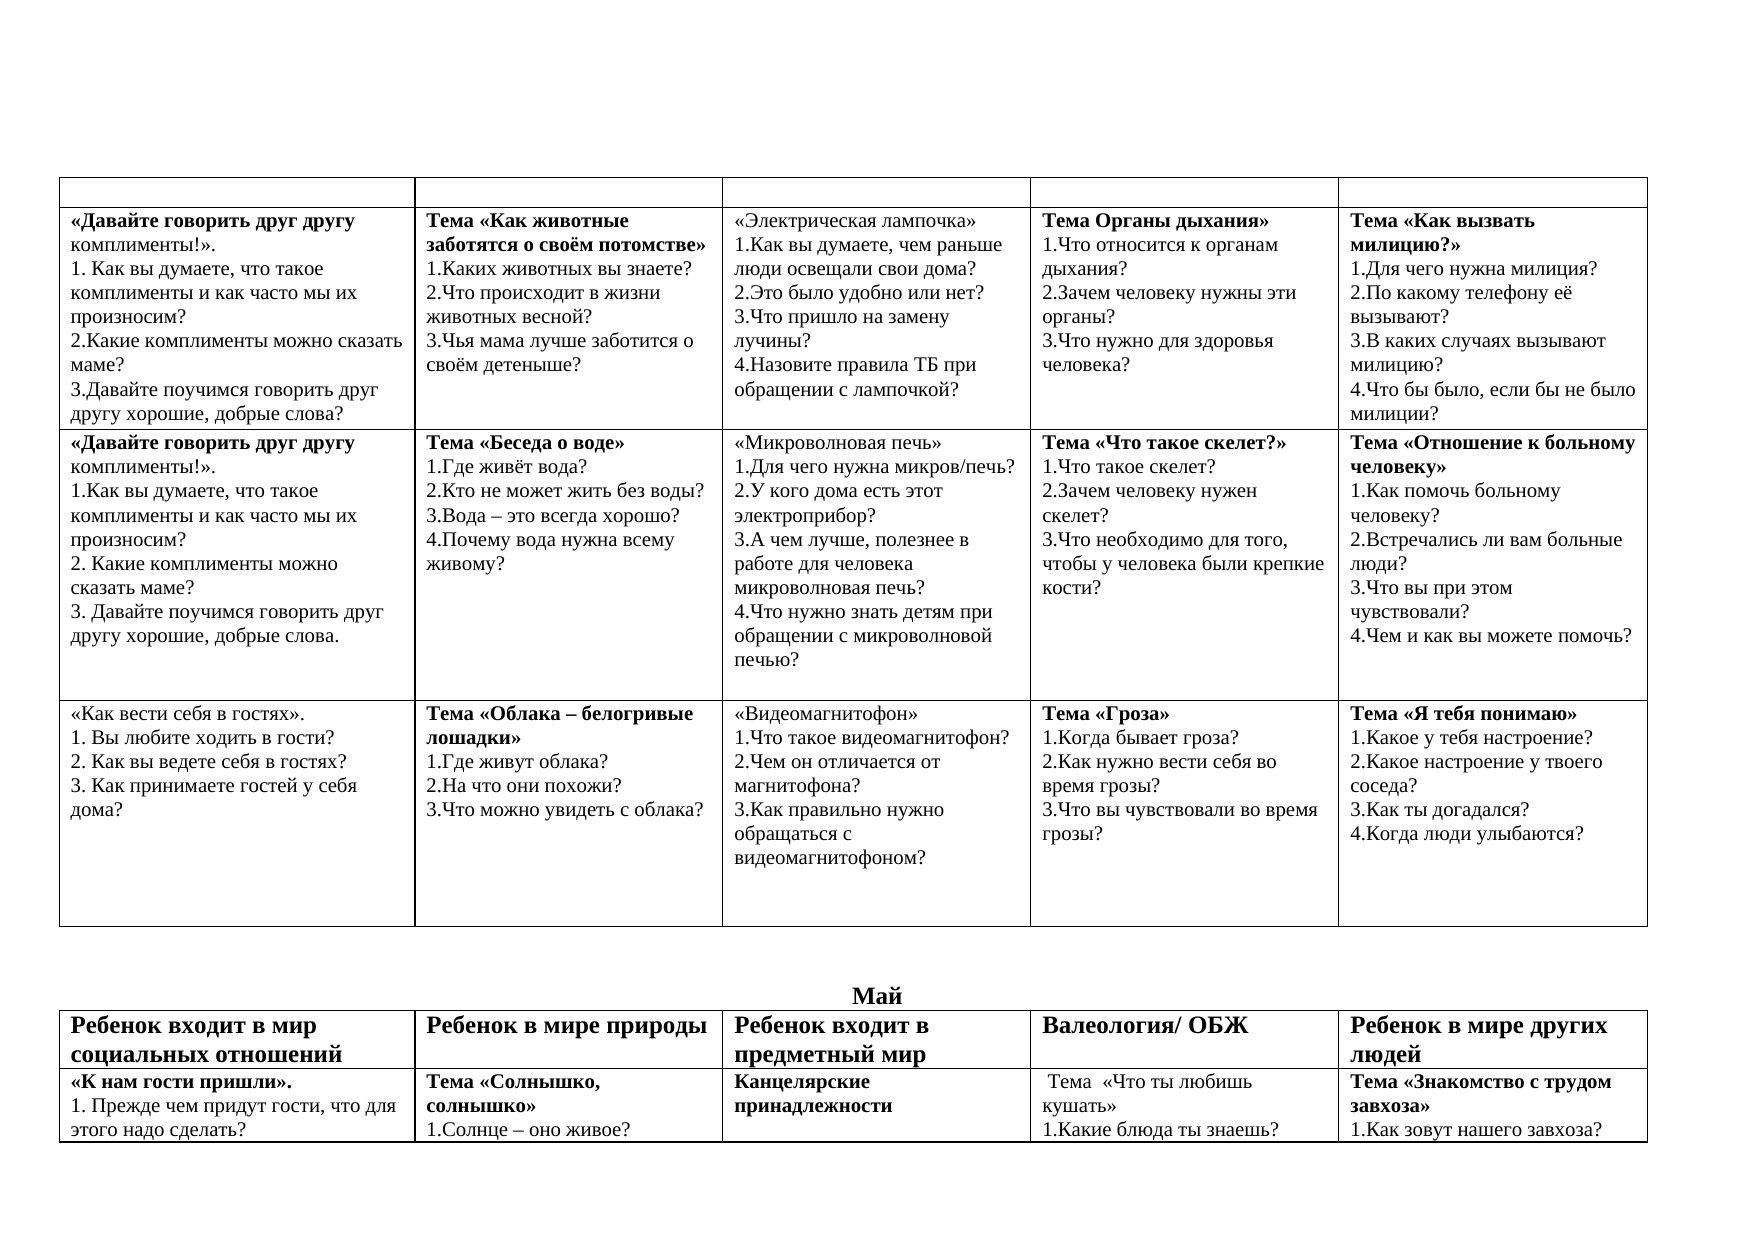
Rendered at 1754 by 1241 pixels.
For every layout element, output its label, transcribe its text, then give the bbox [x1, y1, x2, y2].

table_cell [723, 178, 1030, 207]
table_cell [416, 178, 722, 207]
table_cell Тема «Я тебя понимаю» 1.Какое у тебя настроение? 2.Какое настроение у твоего соседа? 3.Как ты догадался? 4.Когда люди улыбаются? [1339, 701, 1647, 926]
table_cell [60, 1069, 414, 1141]
table_cell Тема «Беседа о воде» 1.Где живёт вода? 2.Кто не может жить без воды? 3.Вода – это всегда хорошо? 4.Почему вода нужна всему живому? [416, 430, 722, 700]
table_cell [1031, 178, 1338, 207]
table_cell Тема «Гроза» 1.Когда бывает гроза? 2.Как нужно вести себя во время грозы? 3.Что вы чувствовали во время грозы? [1031, 701, 1338, 926]
table_cell Тема «Что такое скелет?» 1.Что такое скелет? 2.Зачем человеку нужен скелет? 3.Что необходимо для того, чтобы у человека были крепкие кости? [1031, 430, 1338, 700]
table_cell Тема «Отношение к больному человеку» 1.Как помочь больному человеку? 2.Встречались ли вам больные люди? 3.Что вы при этом чувствовали? 4.Чем и как вы можете помочь? [1339, 430, 1647, 700]
table_cell «Микроволновая печь» 1.Для чего нужна микров/печь? 2.У кого дома есть этот электроприбор? 3.А чем лучше, полезнее в работе для человека микроволновая печь? 4.Что нужно знать детям при обращении с микроволновой печью? [723, 430, 1030, 700]
table_cell Тема Органы дыхания» 1.Что относится к органам дыхания? 2.Зачем человеку нужны эти органы? 3.Что нужно для здоровья человека? [1031, 208, 1338, 429]
table_cell Тема «Как вызвать милицию?» 1.Для чего нужна милиция? 2.По какому телефону её вызывают? 3.В каких случаях вызывают милицию? 4.Что бы было, если бы не было милиции? [1339, 208, 1647, 429]
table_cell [1339, 178, 1647, 207]
table_cell Тема «Как животные заботятся о своём потомстве» 1.Каких животных вы знаете? 2.Что происходит в жизни животных весной? 3.Чья мама лучше заботится о своём детеныше? [416, 208, 722, 429]
table_cell «Электрическая лампочка» 1.Как вы думаете, чем раньше люди освещали свои дома? 2.Это было удобно или нет? 3.Что пришло на замену лучины? 4.Назовите правила ТБ при обращении с лампочкой? [723, 208, 1030, 429]
table_cell «Давайте говорить друг другу комплименты!». 1.Как вы думаете, что такое комплименты и как часто мы их произносим? 2. Какие комплименты можно сказать маме? 3. Давайте поучимся говорить друг другу хорошие, добрые слова. [60, 430, 414, 700]
table_cell «Давайте говорить друг другу комплименты!». 1. Как вы думаете, что такое комплименты и как часто мы их произносим? 2.Какие комплименты можно сказать маме? 3.Давайте поучимся говорить друг другу хорошие, добрые слова? [60, 208, 414, 429]
text Май [118, 981, 1636, 1009]
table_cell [60, 178, 414, 207]
table_header Ребенок в мире природы [416, 1011, 722, 1068]
table_header Валеология/ ОБЖ [1031, 1011, 1338, 1068]
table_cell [1031, 1069, 1338, 1141]
table_cell «Видеомагнитофон» 1.Что такое видеомагнитофон? 2.Чем он отличается от магнитофона? 3.Как правильно нужно обращаться с видеомагнитофоном? [723, 701, 1030, 926]
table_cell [723, 1069, 1030, 1141]
table_header Ребенок в мире других людей [1339, 1011, 1647, 1068]
table_cell Тема «Облака – белогривые лошадки» 1.Где живут облака? 2.На что они похожи? 3.Что можно увидеть с облака? [416, 701, 722, 926]
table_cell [1339, 1069, 1647, 1141]
table_header Ребенок входит в мир социальных отношений [60, 1011, 414, 1068]
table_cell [416, 1069, 722, 1141]
table_cell «Как вести себя в гостях». 1. Вы любите ходить в гости? 2. Как вы ведете себя в гостях? 3. Как принимаете гостей у себя дома? [60, 701, 414, 926]
table_header Ребенок входит в предметный мир [723, 1011, 1030, 1068]
